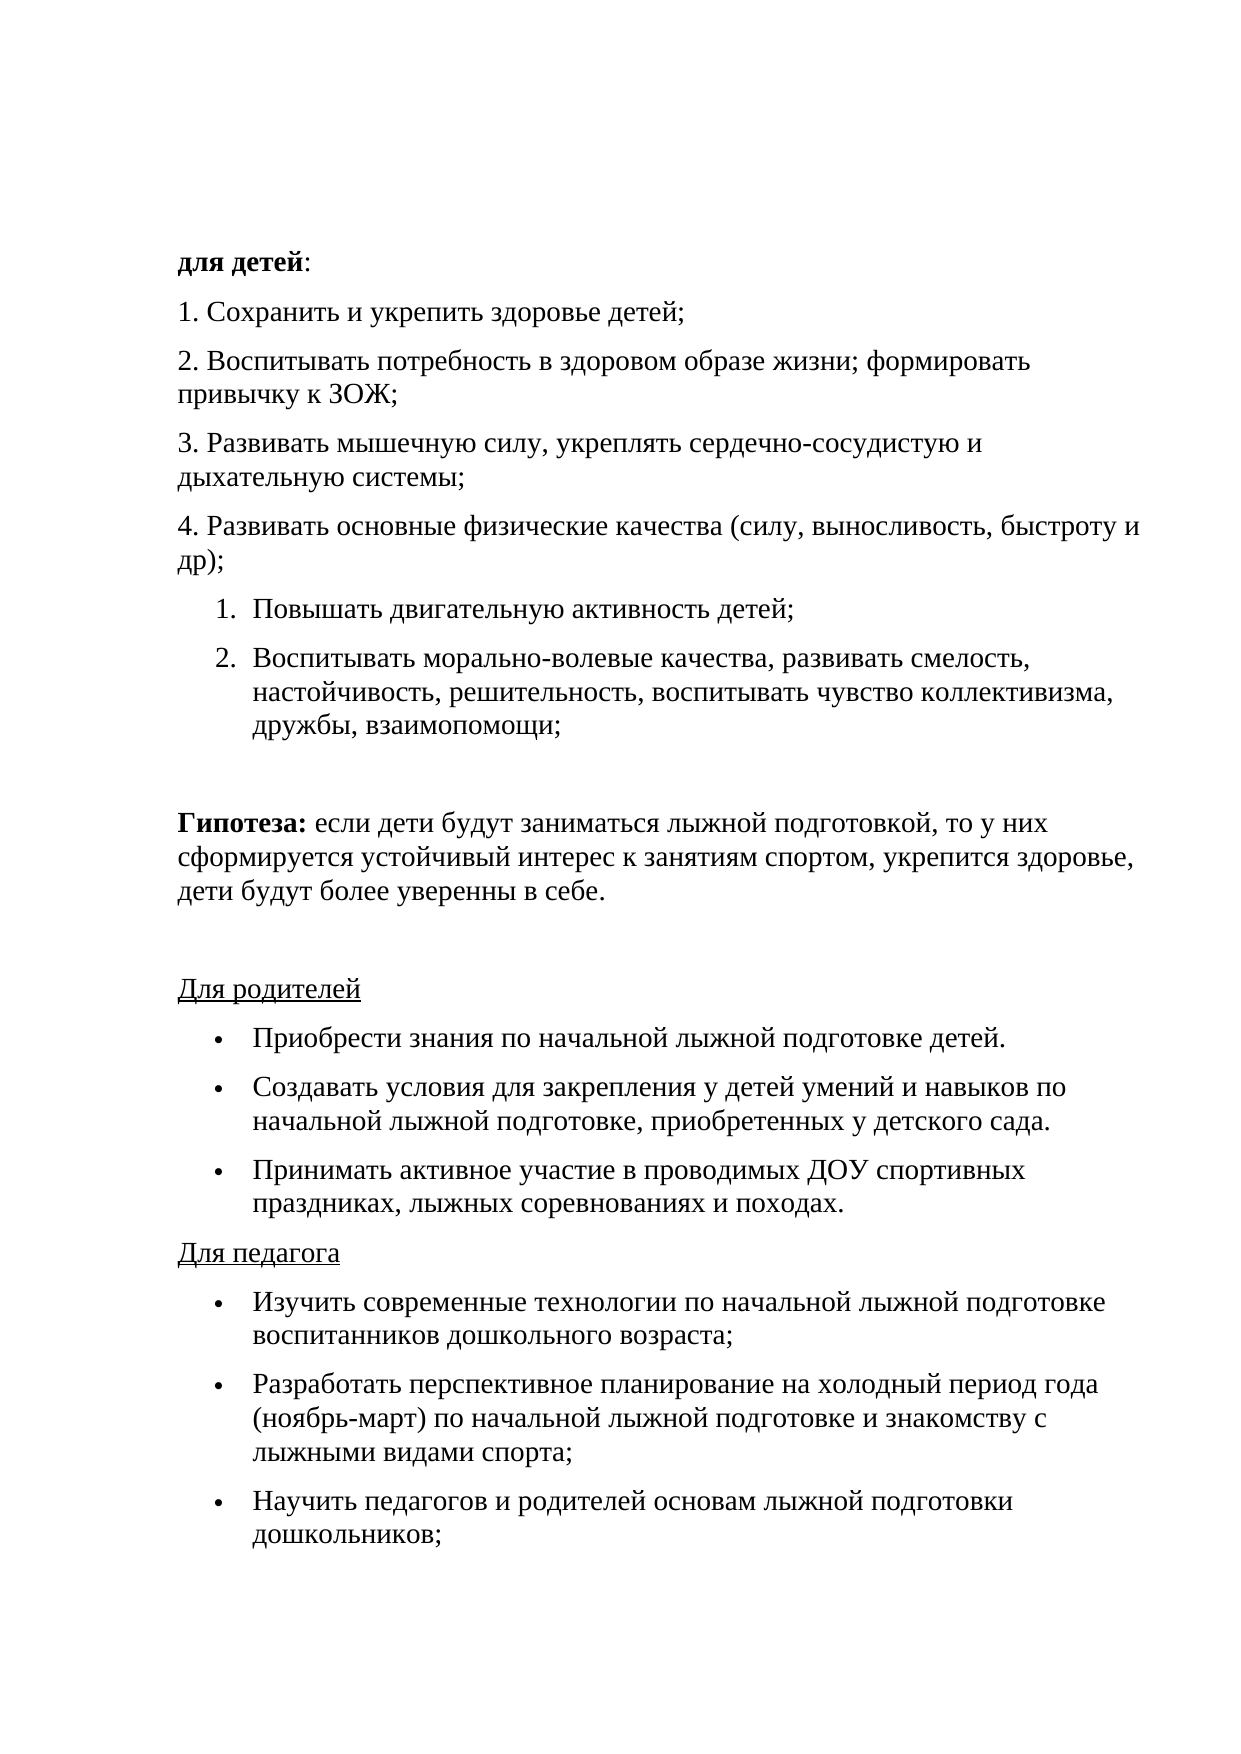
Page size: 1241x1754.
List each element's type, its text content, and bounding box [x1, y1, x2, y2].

text для детей: [177, 244, 1152, 278]
text 3. Развивать мышечную силу, укреплять сердечно-сосудистую и дыхательную системы; [177, 426, 1152, 493]
text 2. Воспитывать потребность в здоровом образе жизни; формировать привычку к ЗОЖ; [177, 343, 1152, 410]
text Для педагога [177, 1235, 1152, 1268]
list Разработать перспективное планирование на холодный период года (ноябрь-март) по начальной лыжной подготовке и знакомству с лыжными видами спорта; [215, 1367, 1152, 1467]
list Повышать двигательную активность детей; [215, 591, 1152, 624]
text Для родителей [177, 971, 1152, 1004]
list Воспитывать морально-волевые качества, развивать смелость, настойчивость, решительность, воспитывать чувство коллективизма, дружбы, взаимопомощи; [215, 640, 1152, 741]
list Изучить современные технологии по начальной лыжной подготовке воспитанников дошкольного возраста; [215, 1284, 1152, 1351]
list Приобрести знания по начальной лыжной подготовке детей. [215, 1020, 1152, 1054]
text 4. Развивать основные физические качества (силу, выносливость, быстроту и др); [177, 508, 1152, 575]
list Принимать активное участие в проводимых ДОУ спортивных праздниках, лыжных соревнованиях и походах. [215, 1152, 1152, 1219]
list Научить педагогов и родителей основам лыжной подготовки дошкольников; [215, 1483, 1152, 1550]
text Гипотеза: если дети будут заниматься лыжной подготовкой, то у них сформируется устойчивый интерес к занятиям спортом, укрепится здоровье, дети будут более уверенны в себе. [177, 806, 1152, 906]
text 1. Сохранить и укрепить здоровье детей; [177, 294, 1152, 327]
list Создавать условия для закрепления у детей умений и навыков по начальной лыжной подготовке, приобретенных у детского сада. [215, 1069, 1152, 1136]
